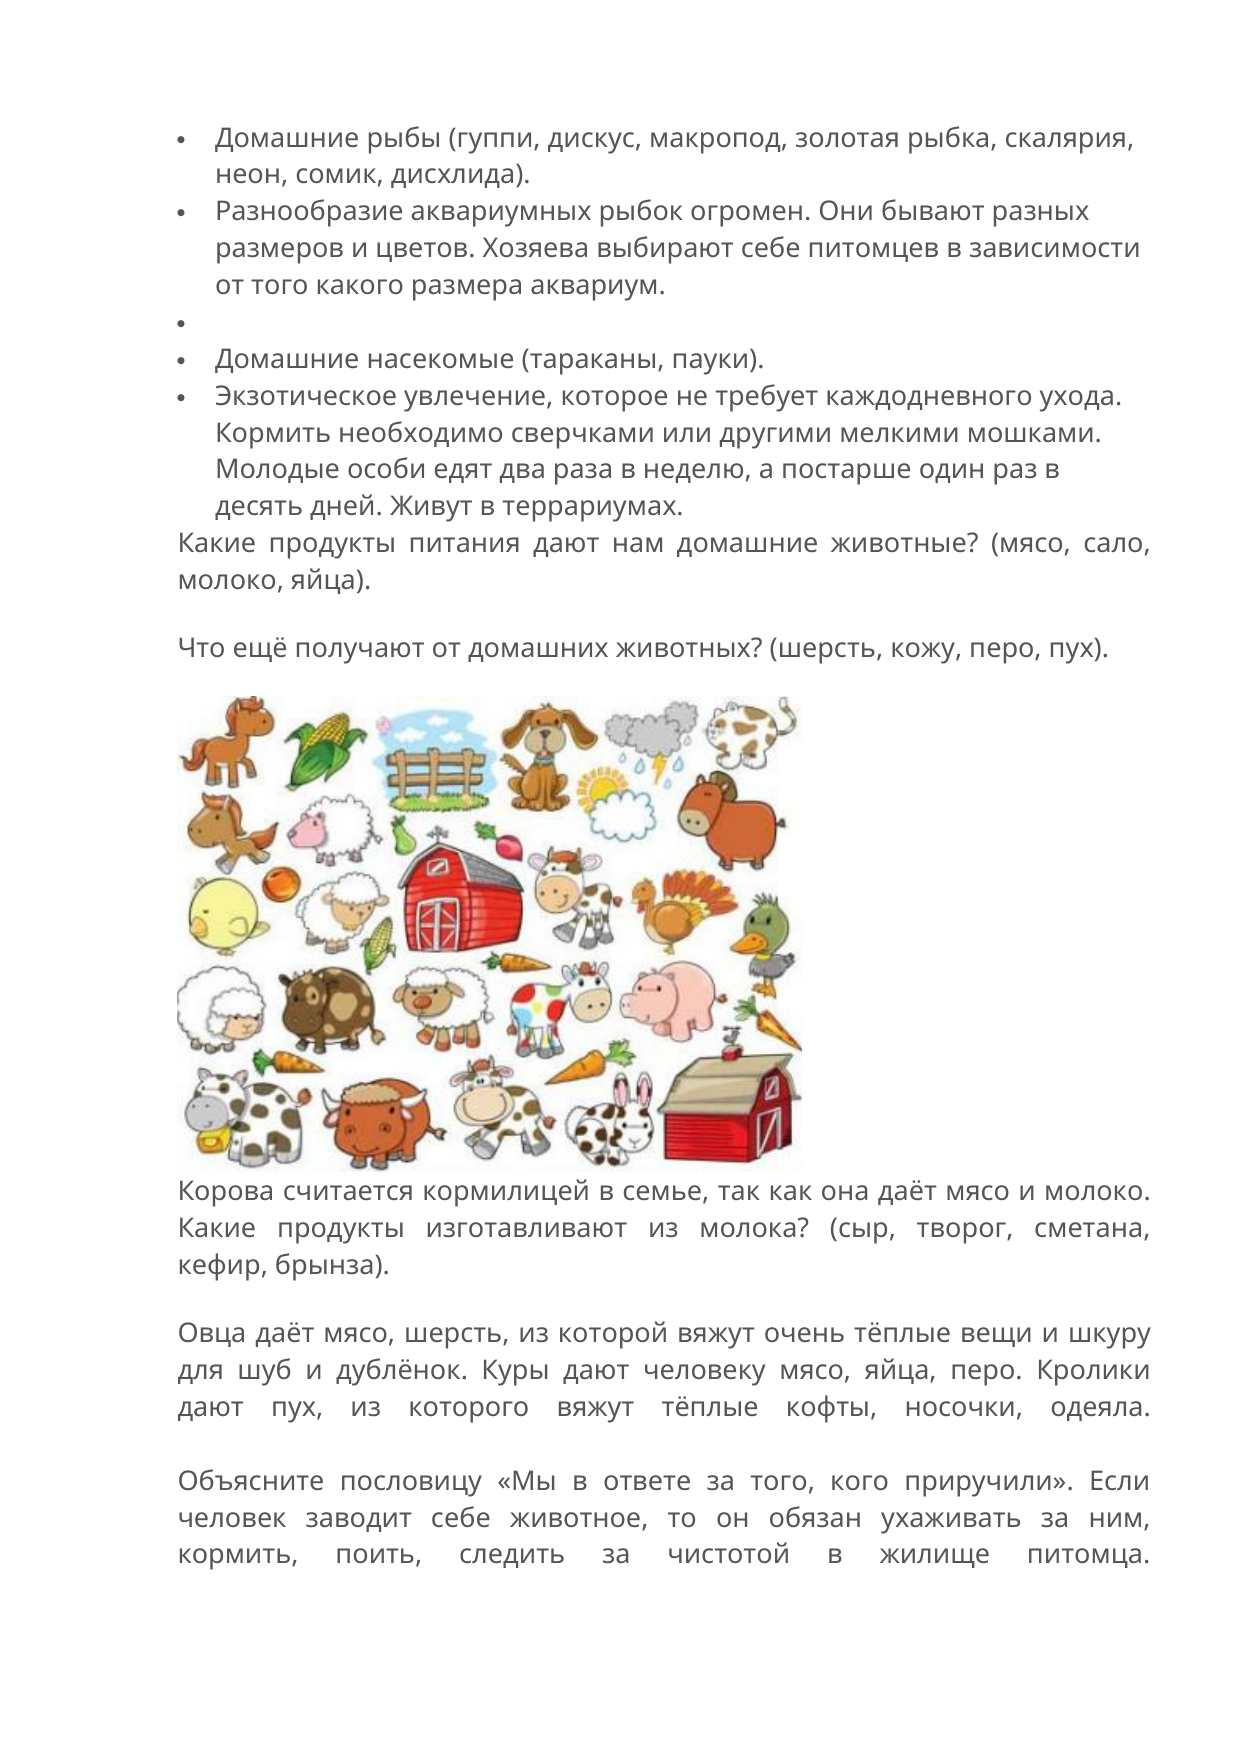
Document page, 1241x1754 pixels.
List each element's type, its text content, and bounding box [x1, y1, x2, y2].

text Что ещё получают от домашних животных? (шерсть, кожу, перо, пух). [177, 629, 1152, 666]
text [177, 1314, 1152, 1609]
list Домашние насекомые (тараканы, пауки). [177, 339, 1152, 376]
list Экзотическое увлечение, которое не требует каждодневного ухода. Кормить необходимо сверчками или другими мелкими мошками. Молодые особи едят два раза в неделю, а постарше один раз в десять дней. Живут в террариумах. [177, 376, 1152, 524]
text Корова считается кормилицей в семье, так как она даёт мясо и молоко. Какие продукты изготавливают из молока? (сыр, творог, сметана, кефир, брынза). [177, 1172, 1152, 1282]
text Какие продукты питания дают нам домашние животные? (мясо, сало, молоко, яйца). [177, 524, 1152, 597]
list Разнообразие аквариумных рыбок огромен. Они бывают разных размеров и цветов. Хозяева выбирают себе питомцев в зависимости от того какого размера аквариум. [177, 192, 1152, 302]
list Домашние рыбы (гуппи, дискус, макропод, золотая рыбка, скалярия, неон, сомик, дисхлида). [177, 118, 1152, 192]
picture [177, 696, 803, 1172]
